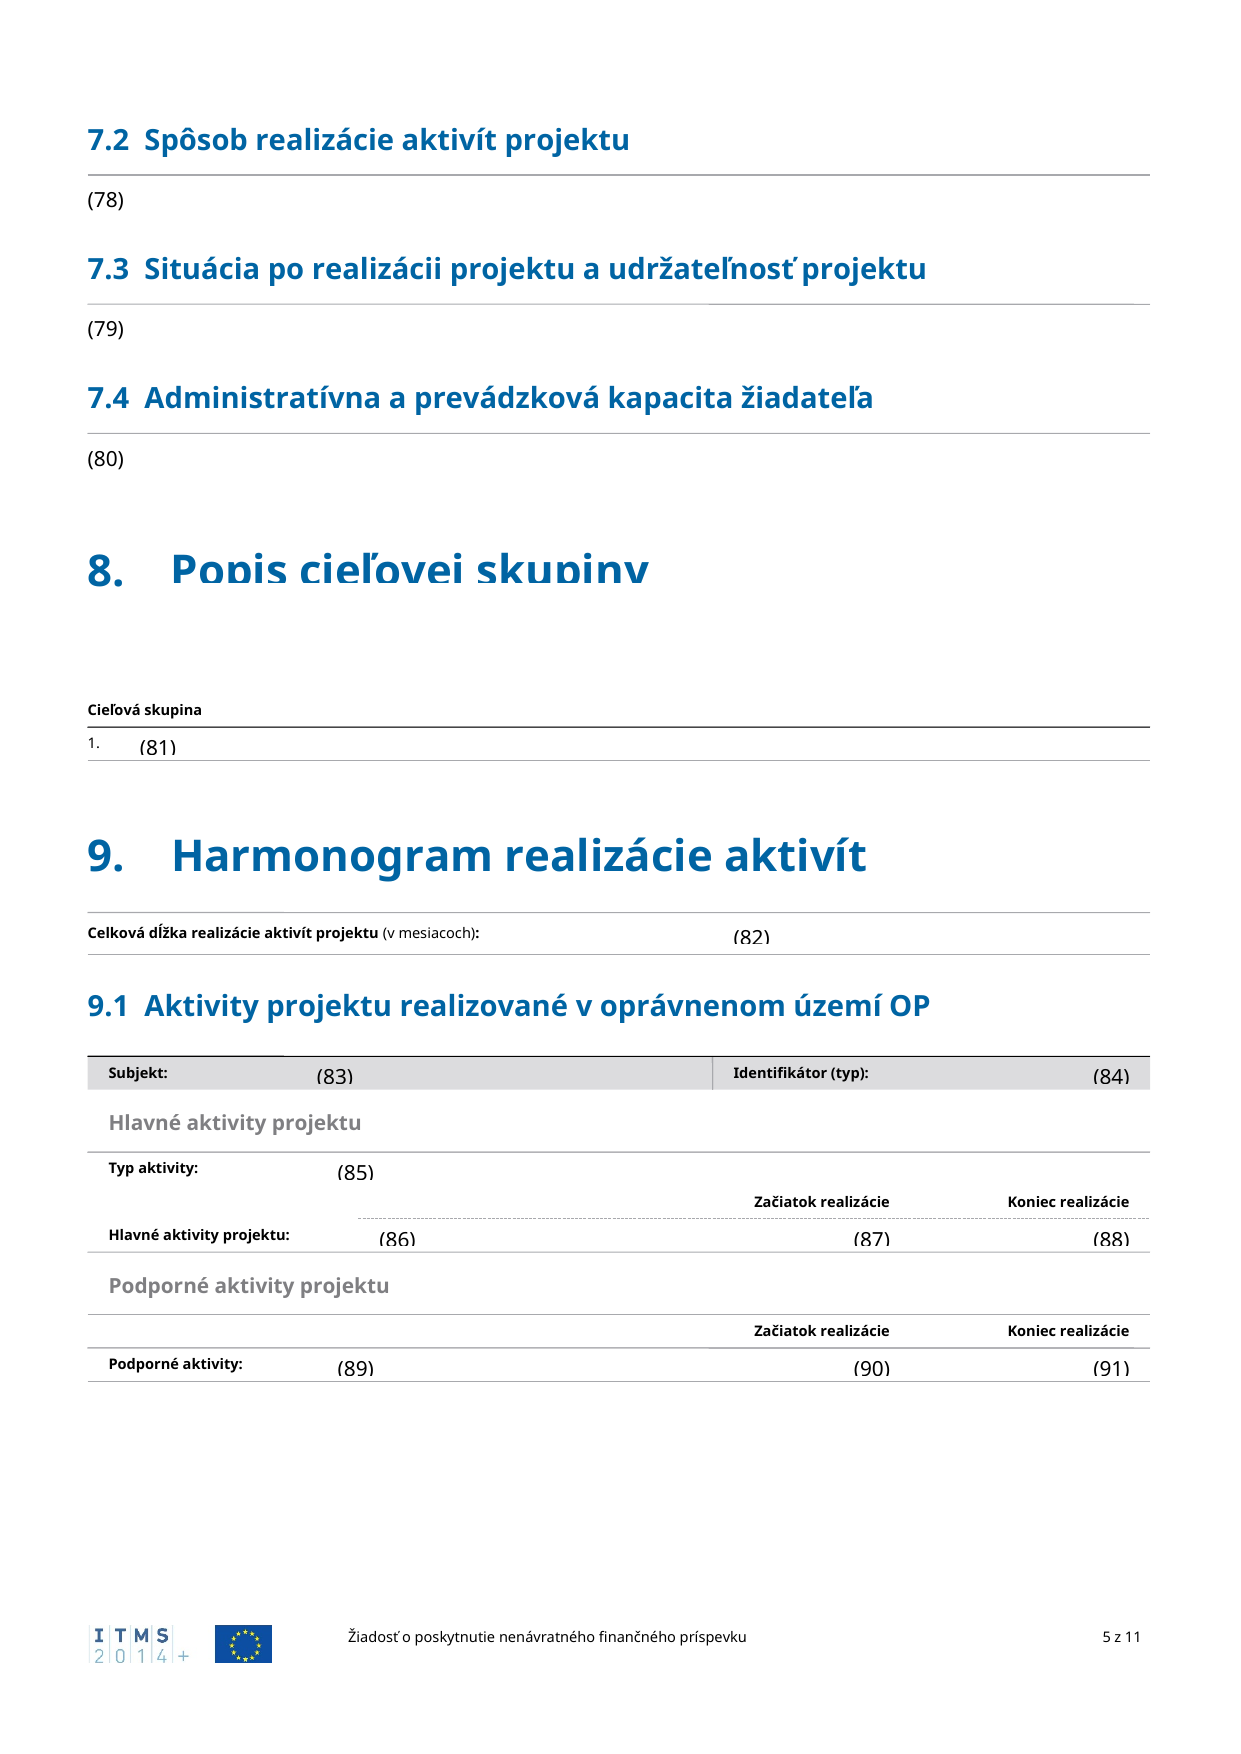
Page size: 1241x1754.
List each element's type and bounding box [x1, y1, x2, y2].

picture [87, 1625, 272, 1662]
